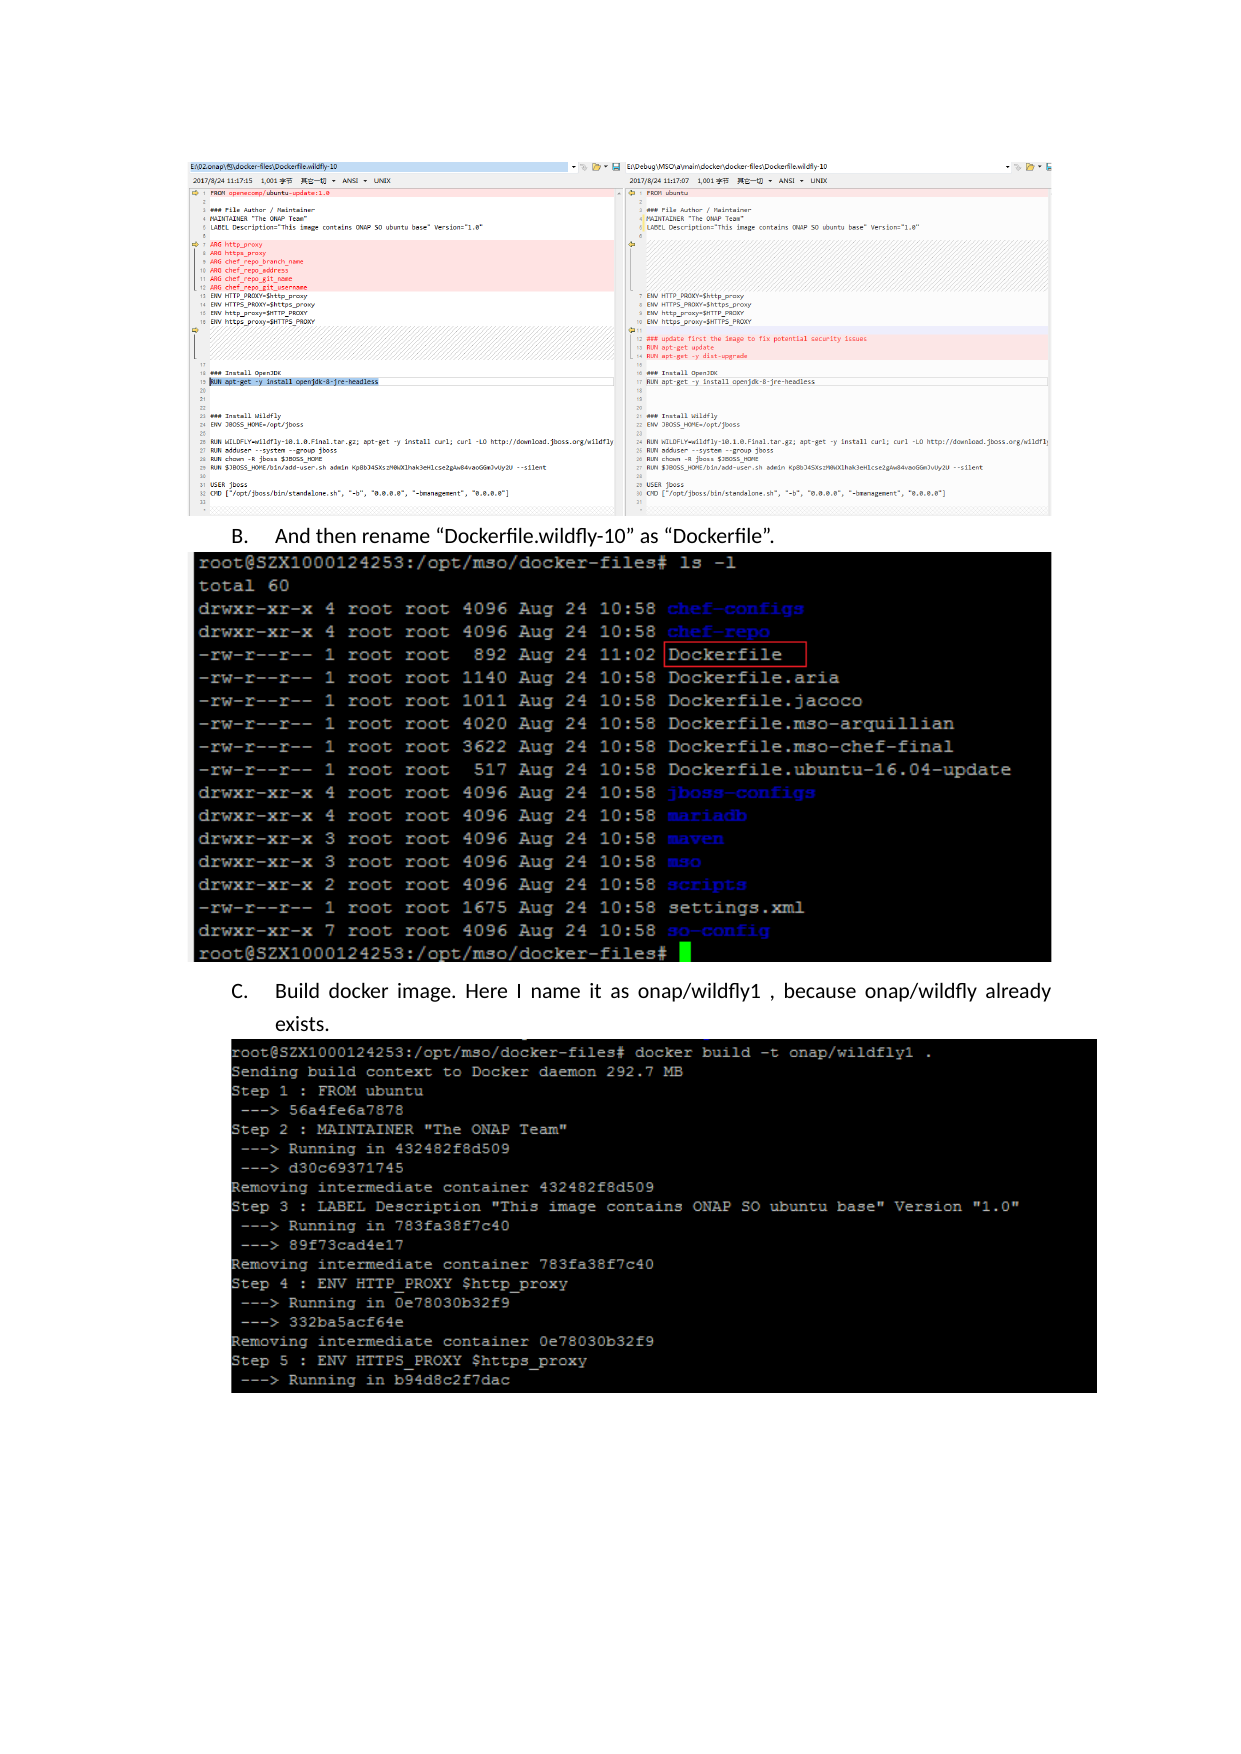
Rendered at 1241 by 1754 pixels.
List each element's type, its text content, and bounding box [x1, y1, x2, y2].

picture [187, 552, 1052, 962]
picture [231, 1039, 1097, 1393]
list Build docker image. Here I name it as onap/wildfly1 , because onap/wildfly already exists. [231, 974, 1053, 1039]
list And then rename “Dockerfile.wildfly-10” as “Dockerfile”. [231, 519, 1053, 552]
picture [187, 162, 1052, 516]
